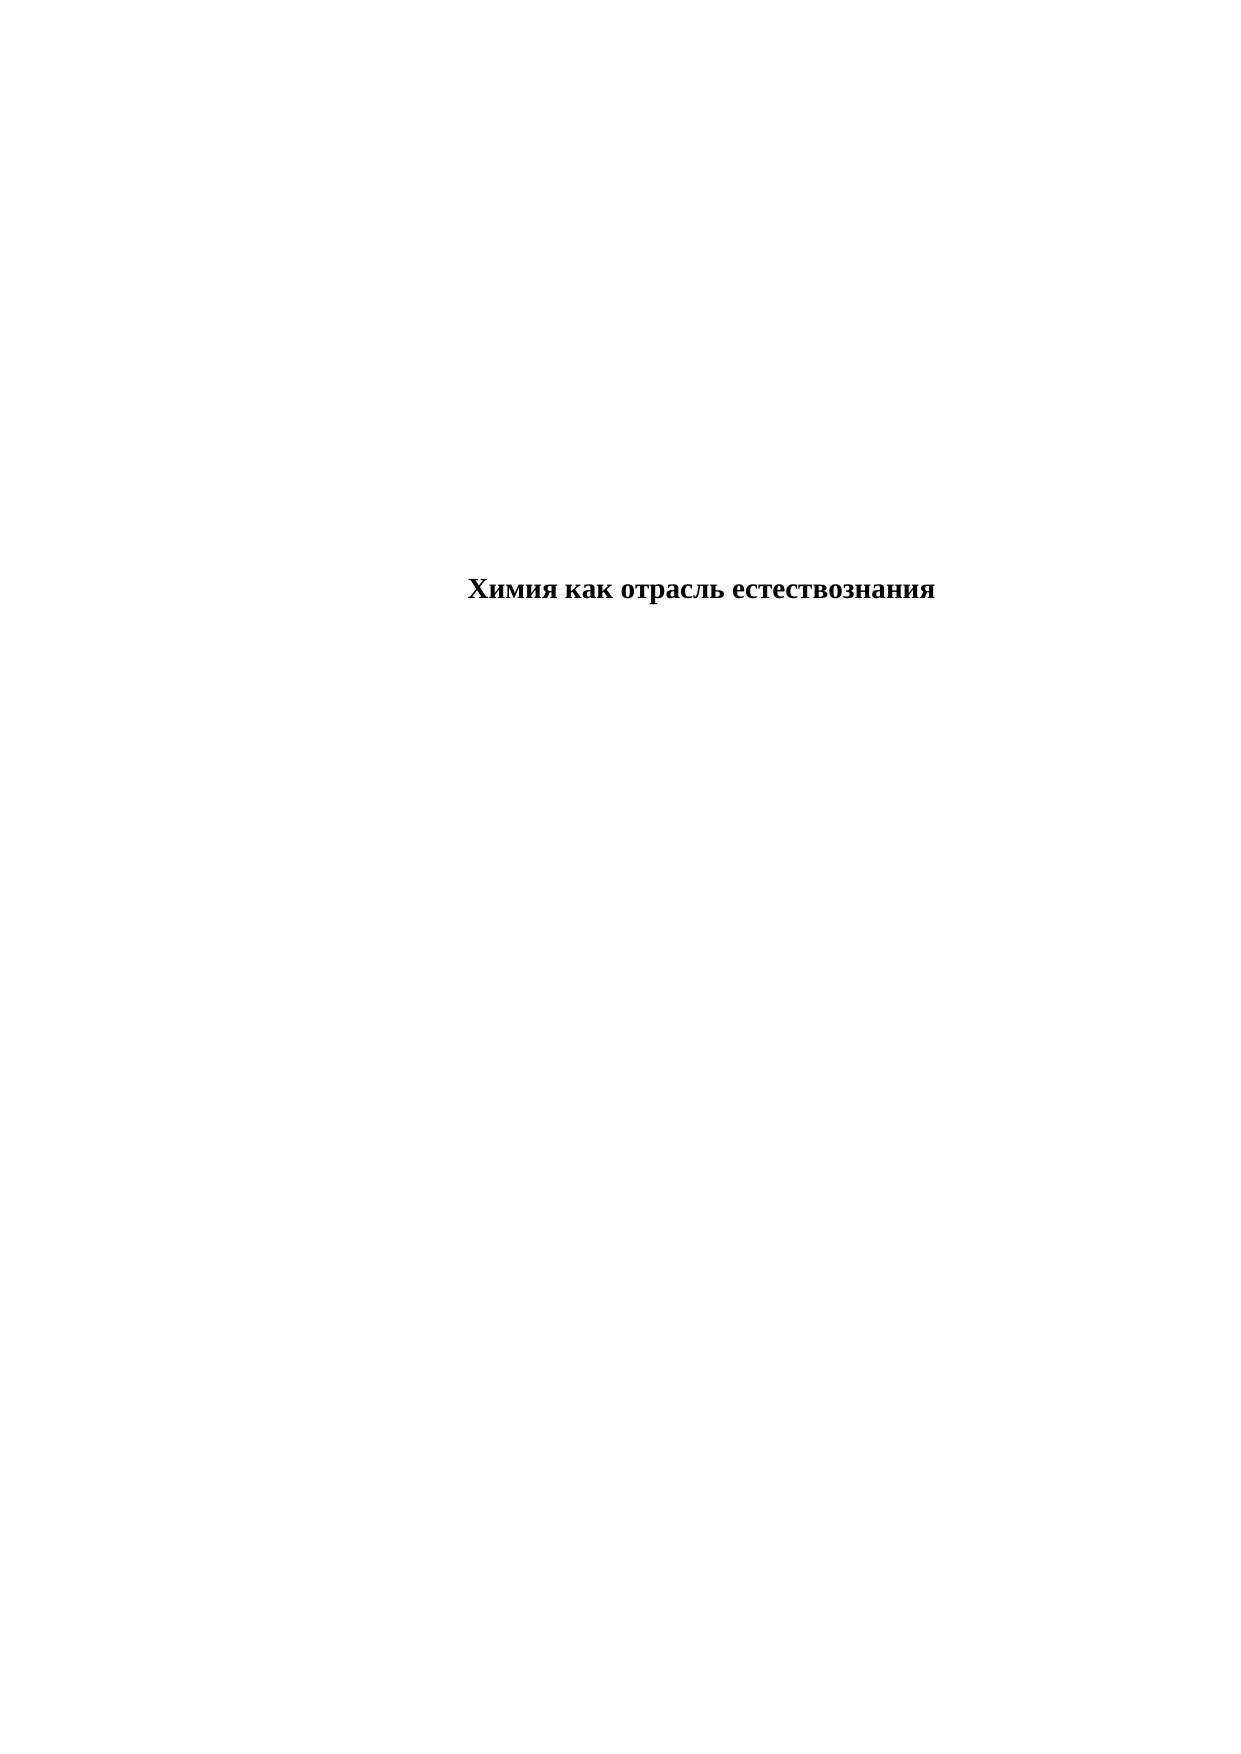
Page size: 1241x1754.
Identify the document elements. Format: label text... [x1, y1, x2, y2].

text Химия как отрасль естествознания [177, 571, 1152, 604]
